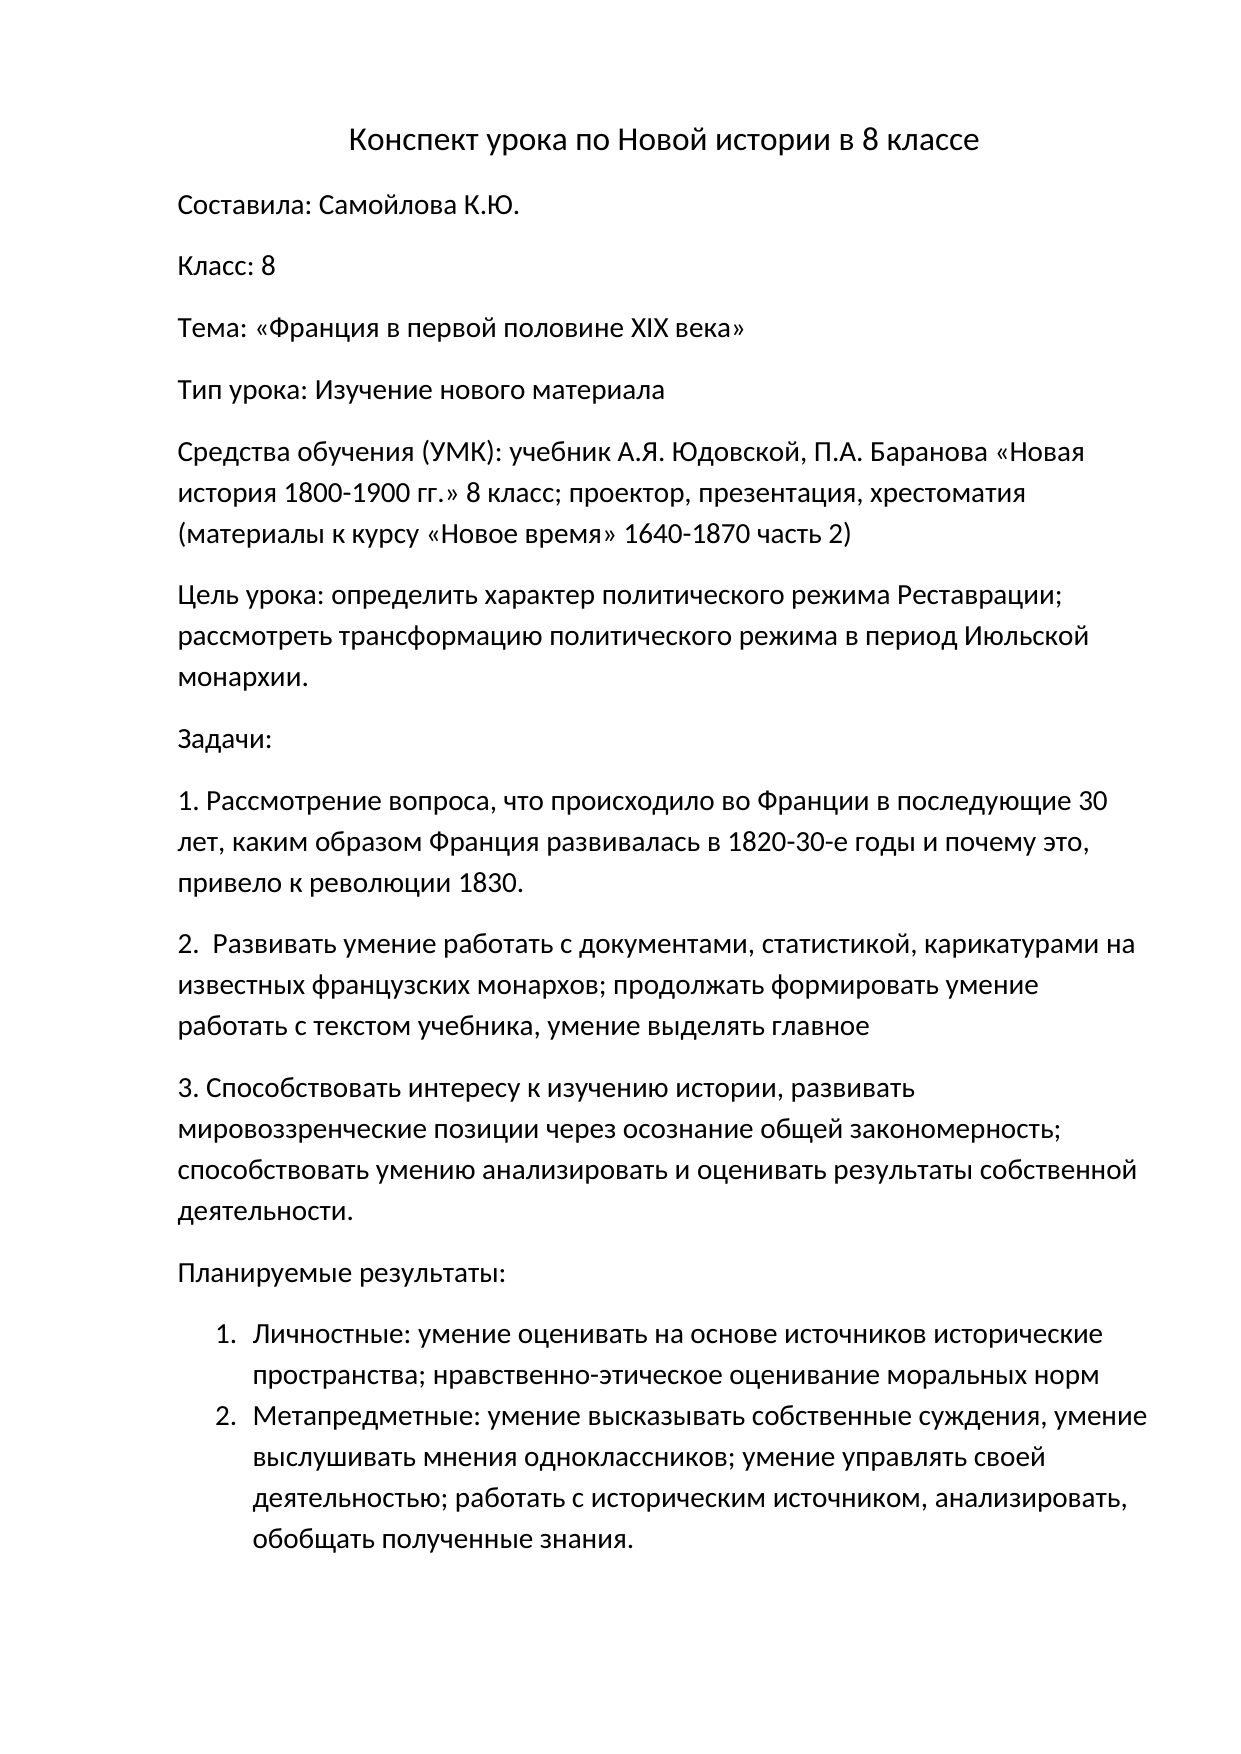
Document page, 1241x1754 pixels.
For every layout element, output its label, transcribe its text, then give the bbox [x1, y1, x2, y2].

text Тема: «Франция в первой половине XIX века» [177, 309, 1152, 345]
text Конспект урока по Новой истории в 8 классе [177, 118, 1152, 159]
text 2. Развивать умение работать с документами, статистикой, карикатурами на известных французских монархов; продолжать формировать умение работать с текстом учебника, умение выделять главное [177, 926, 1152, 1043]
text Тип урока: Изучение нового материала [177, 371, 1152, 407]
list Личностные: умение оценивать на основе источников исторические пространства; нравственно-этическое оценивание моральных норм [215, 1316, 1152, 1392]
list Метапредметные: умение высказывать собственные суждения, умение выслушивать мнения одноклассников; умение управлять своей деятельностью; работать с историческим источником, анализировать, обобщать полученные знания. [215, 1397, 1152, 1556]
text Класс: 8 [177, 247, 1152, 283]
text Составила: Самойлова К.Ю. [177, 186, 1152, 221]
text Средства обучения (УМК): учебник А.Я. Юдовской, П.А. Баранова «Новая история 1800-1900 гг.» 8 класс; проектор, презентация, хрестоматия (материалы к курсу «Новое время» 1640-1870 часть 2) [177, 433, 1152, 550]
text Планируемые результаты: [177, 1254, 1152, 1289]
text 1. Рассмотрение вопроса, что происходило во Франции в последующие 30 лет, каким образом Франция развивалась в 1820-30-е годы и почему это, привело к революции 1830. [177, 782, 1152, 899]
text 3. Способствовать интересу к изучению истории, развивать мировоззренческие позиции через осознание общей закономерность; способствовать умению анализировать и оценивать результаты собственной деятельности. [177, 1069, 1152, 1228]
text Задачи: [177, 720, 1152, 756]
text Цель урока: определить характер политического режима Реставрации; рассмотреть трансформацию политического режима в период Июльской монархии. [177, 576, 1152, 694]
